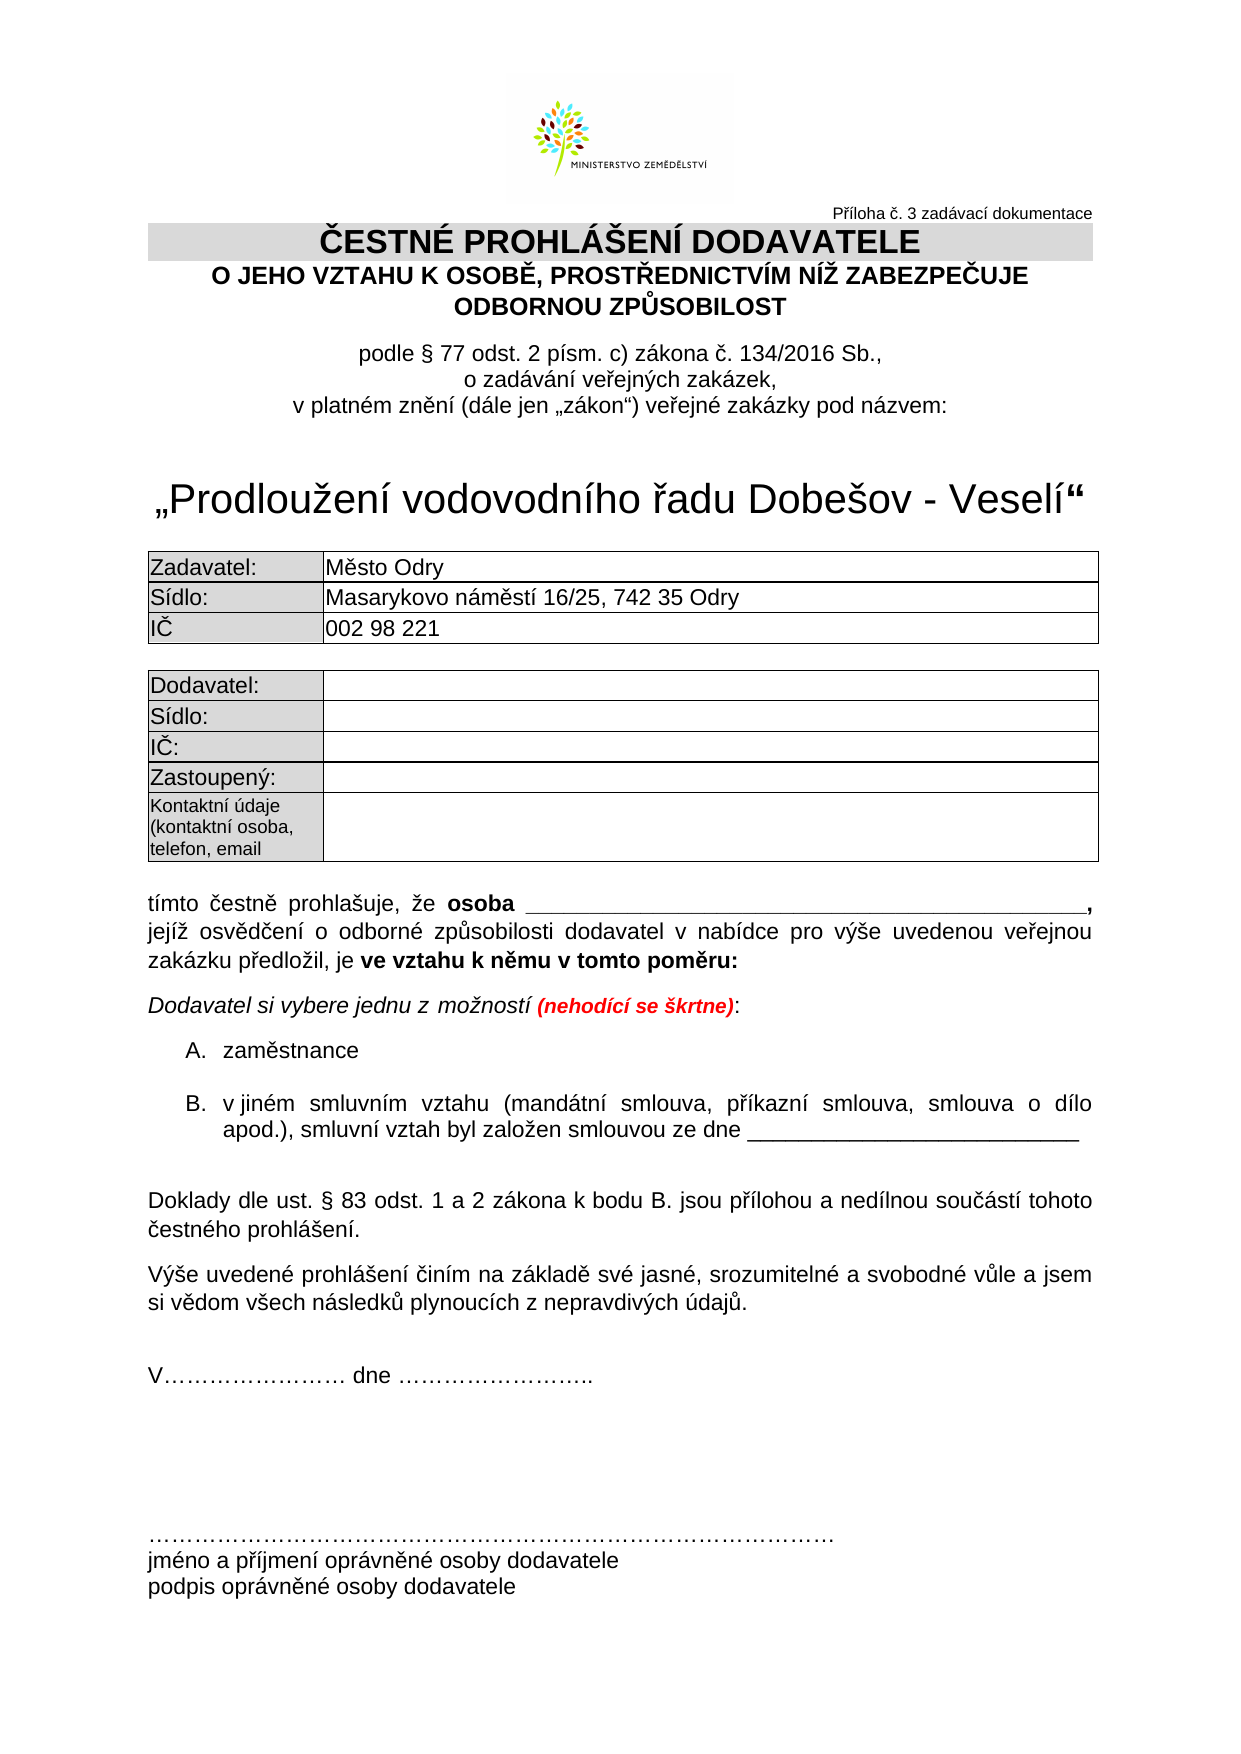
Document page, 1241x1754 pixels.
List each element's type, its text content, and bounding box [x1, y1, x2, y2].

text V…………………… dne …………………….. [148, 1362, 1093, 1389]
table_cell Zastoupený: [149, 763, 323, 792]
text o jeho vztahu k osobě, prostřednictvím níž ZABEZPEČUJE odbornou způsobilost [148, 261, 1093, 321]
table_header Město Odry [324, 552, 1098, 581]
text ČESTNÉ PROHLÁŠENÍ DODAVATELE [148, 223, 1093, 261]
table_cell [324, 763, 1098, 792]
text Doklady dle ust. § 83 odst. 1 a 2 zákona k bodu B. jsou přílohou a nedílnou součástí tohoto čestného prohlášení. [148, 1187, 1093, 1242]
text „Prodloužení vodovodního řadu Dobešov - Veselí“ [148, 475, 1093, 523]
text jméno a příjmení oprávněné osoby dodavatele [148, 1547, 1093, 1573]
table_cell Sídlo: [149, 583, 323, 612]
text Výše uvedené prohlášení činím na základě své jasné, srozumitelné a svobodné vůle a jsem si vědom všech následků plynoucích z nepravdivých údajů. [148, 1261, 1093, 1316]
table_header Zadavatel: [149, 552, 323, 581]
list v jiném smluvním vztahu (mandátní smlouva, příkazní smlouva, smlouva o dílo apod.), smluvní vztah byl založen smlouvou ze dne __________________________ [185, 1089, 1093, 1142]
text podpis oprávněné osoby dodavatele [148, 1573, 1093, 1600]
table_cell IČ [149, 613, 323, 642]
picture [506, 73, 734, 204]
table_header Dodavatel: [149, 671, 323, 700]
table_cell Kontaktní údaje (kontaktní osoba, telefon, email [149, 793, 323, 861]
table_cell [324, 793, 1098, 861]
list zaměstnance [185, 1037, 1093, 1063]
text ……………………………………………………………………………… [148, 1521, 1093, 1547]
table_cell Sídlo: [149, 701, 323, 731]
table_cell IČ: [149, 732, 323, 761]
table_cell [324, 732, 1098, 761]
table_cell 002 98 221 [324, 613, 1098, 642]
list Příloha č. 3 zadávací dokumentace [148, 203, 1093, 223]
table_cell Masarykovo náměstí 16/25, 742 35 Odry [324, 583, 1098, 612]
table_header [324, 671, 1098, 700]
text Dodavatel si vybere jednu z možností (nehodící se škrtne): [148, 992, 1093, 1018]
text podle § 77 odst. 2 písm. c) zákona č. 134/2016 Sb., [148, 340, 1093, 366]
table_cell [324, 701, 1098, 731]
text tímto čestně prohlašuje, že osoba ____________________________________________, jejíž osvědčení o odborné způsobilosti dodavatel v nabídce pro výše uvedenou veřejnou zakázku předložil, je ve vztahu k němu v tomto poměru: [148, 890, 1093, 973]
text o zadávání veřejných zakázek, [148, 366, 1093, 392]
text v platném znění (dále jen „zákon“) veřejné zakázky pod názvem: [148, 392, 1093, 419]
